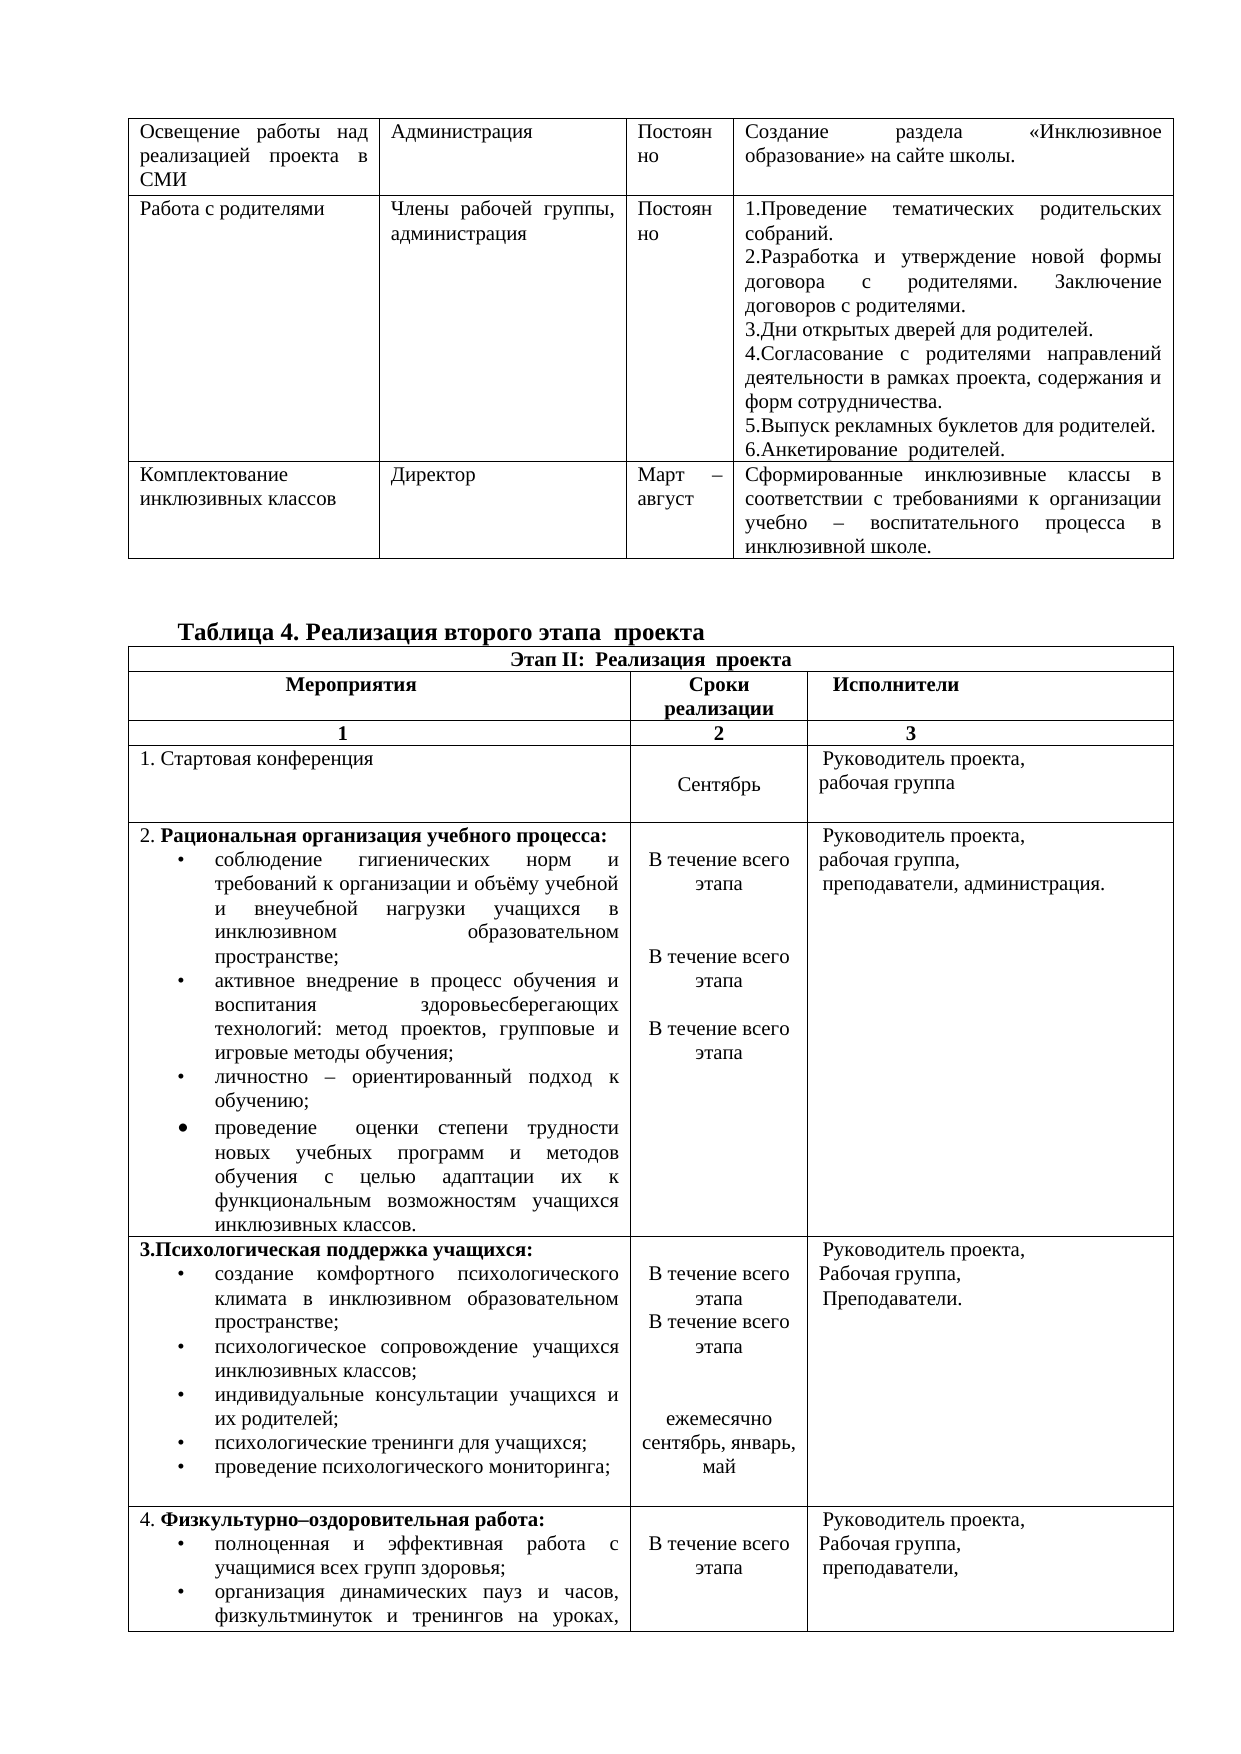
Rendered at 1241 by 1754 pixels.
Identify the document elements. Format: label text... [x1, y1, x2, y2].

table_cell В течение всего этапа В течение всего этапа ежемесячно сентябрь, январь, май [631, 1237, 807, 1506]
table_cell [808, 1507, 1173, 1631]
table_cell Мероприятия [129, 672, 630, 720]
table_cell Руководитель проекта, Рабочая группа, Преподаватели. [808, 1237, 1173, 1506]
table_cell Постоянно [627, 196, 733, 461]
table_cell Сентябрь [631, 746, 807, 822]
table_cell Освещение работы над реализацией проекта в СМИ [129, 119, 379, 195]
table_cell Администрация [380, 119, 626, 195]
table_cell Исполнители [808, 672, 1173, 720]
table_cell Директор [380, 462, 626, 558]
table_cell 3 [808, 721, 1173, 745]
table_cell Постоянно [627, 119, 733, 195]
table_cell 1.Проведение тематических родительских собраний. 2.Разработка и утверждение новой формы договора с родителями. Заключение договоров с родителями. 3.Дни открытых дверей для родителей. 4.Согласование с родителями направлений деятельности в рамках проекта, содержания и форм сотрудничества. 5.Выпуск рекламных буклетов для родителей. 6.Анкетирование родителей. [734, 196, 1173, 461]
table_header Этап II: Реализация проекта [129, 647, 1173, 671]
table_cell 2. Рациональная организация учебного процесса: соблюдение гигиенических норм и требований к организации и объёму учебной и внеучебной нагрузки учащихся в инклюзивном образовательном пространстве; активное внедрение в процесс обучения и воспитания здоровьесберегающих технологий: метод проектов, групповые и игровые методы обучения; личностно – ориентированный подход к обучению; проведение оценки степени трудности новых учебных программ и методов обучения с целью адаптации их к функциональным возможностям учащихся инклюзивных классов. [129, 823, 630, 1236]
table_cell 2 [631, 721, 807, 745]
table_cell Работа с родителями [129, 196, 379, 461]
table_cell Март – август [627, 462, 733, 558]
table_cell Руководитель проекта, рабочая группа, преподаватели, администрация. [808, 823, 1173, 1236]
table_cell 1 [129, 721, 630, 745]
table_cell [129, 1507, 630, 1631]
table_cell 1. Стартовая конференция [129, 746, 630, 822]
table_cell В течение всего этапа В течение всего этапа В течение всего этапа [631, 823, 807, 1236]
table_cell Сроки реализации [631, 672, 807, 720]
table_cell Комплектование инклюзивных классов [129, 462, 379, 558]
text Таблица 4. Реализация второго этапа проекта [177, 617, 1152, 646]
table_cell 3.Психологическая поддержка учащихся: создание комфортного психологического климата в инклюзивном образовательном пространстве; психологическое сопровождение учащихся инклюзивных классов; индивидуальные консультации учащихся и их родителей; психологические тренинги для учащихся; проведение психологического мониторинга; [129, 1237, 630, 1506]
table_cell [631, 1507, 807, 1631]
table_cell Сформированные инклюзивные классы в соответствии с требованиями к организации учебно – воспитательного процесса в инклюзивной школе. [734, 462, 1173, 558]
table_cell Члены рабочей группы, администрация [380, 196, 626, 461]
table_cell Создание раздела «Инклюзивное образование» на сайте школы. [734, 119, 1173, 195]
table_cell Руководитель проекта, рабочая группа [808, 746, 1173, 822]
